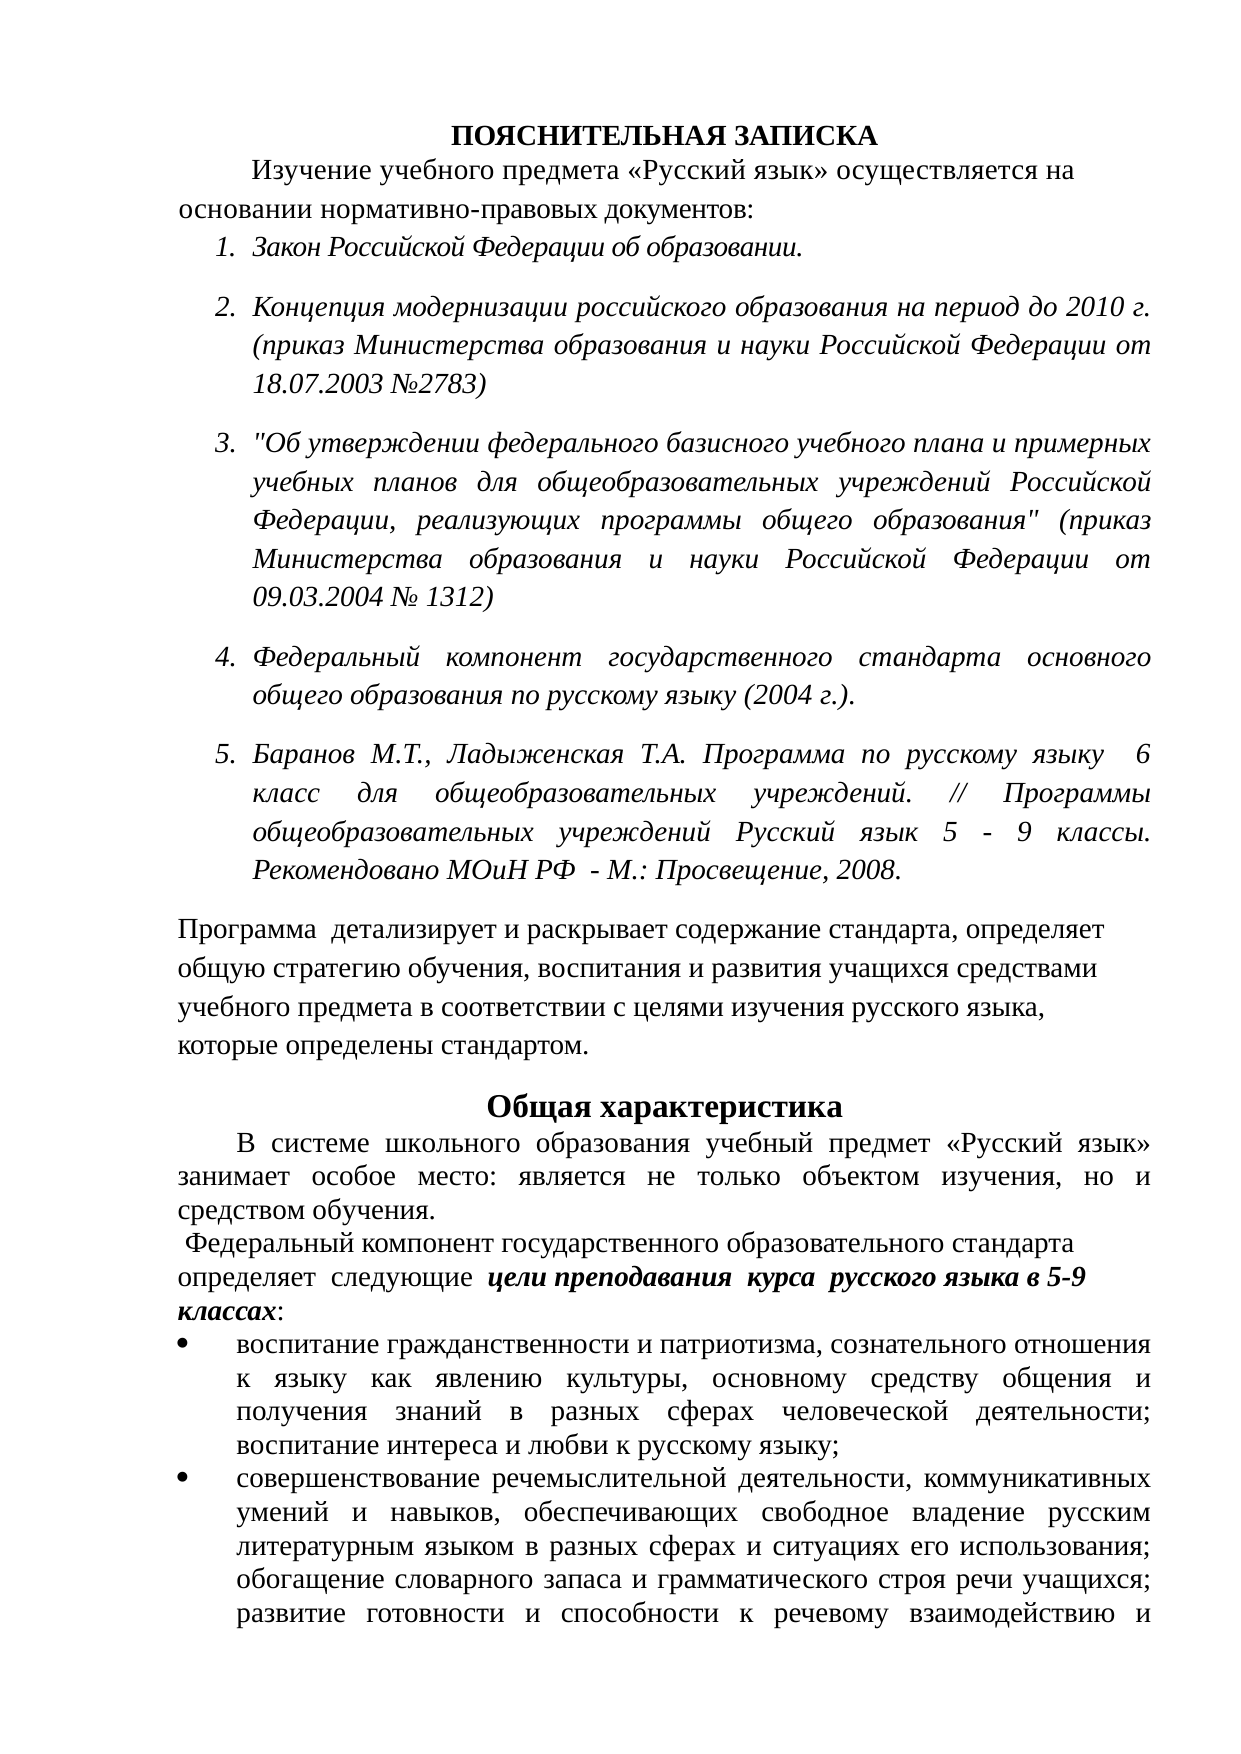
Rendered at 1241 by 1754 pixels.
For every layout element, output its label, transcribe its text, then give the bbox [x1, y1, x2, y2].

text Общая характеристика [177, 1087, 1152, 1125]
text ПОЯСНИТЕЛЬНАЯ ЗАПИСКА [177, 118, 1152, 152]
text Изучение учебного предмета «Русский язык» осуществляется на основании нормативно-правовых документов: [178, 152, 1152, 224]
list воспитание гражданственности и патриотизма, сознательного отношения к языку как явлению культуры, основному средству общения и получения знаний в разных сферах человеческой деятельности; воспитание интереса и любви к русскому языку; [177, 1326, 1152, 1460]
list Закон Российской Федерации об образовании. [215, 229, 1152, 263]
list "Об утверждении федерального базисного учебного плана и примерных учебных планов для общеобразовательных учреждений Российской Федерации, реализующих программы общего образования" (приказ Министерства образования и науки Российской Федерации от 09.03.2004 № 1312) [215, 425, 1152, 613]
text Программа детализирует и раскрывает содержание стандарта, определяет общую стратегию обучения, воспитания и развития учащихся средствами учебного предмета в соответствии с целями изучения русского языка, которые определены стандартом. [177, 912, 1152, 1061]
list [177, 1460, 1152, 1628]
list Баранов М.Т., Ладыженская Т.А. Программа по русскому языку 6 класс для общеобразовательных учреждений. // Программы общеобразовательных учреждений Русский язык 5 - 9 классы. Рекомендовано МОиН РФ - М.: Просвещение, 2008. [215, 737, 1152, 886]
text В системе школьного образования учебный предмет «Русский язык» занимает особое место: является не только объектом изучения, но и средством обучения. [177, 1125, 1152, 1226]
text Федеральный компонент государственного образовательного стандарта определяет следующие цели преподавания курса русского языка в 5-9 классах: [177, 1226, 1152, 1326]
list Федеральный компонент государственного стандарта основного общего образования по русскому языку (2004 г.). [215, 639, 1152, 711]
list Концепция модернизации российского образования на период до 2010 г. (приказ Министерства образования и науки Российской Федерации от 18.07.2003 №2783) [215, 289, 1152, 399]
